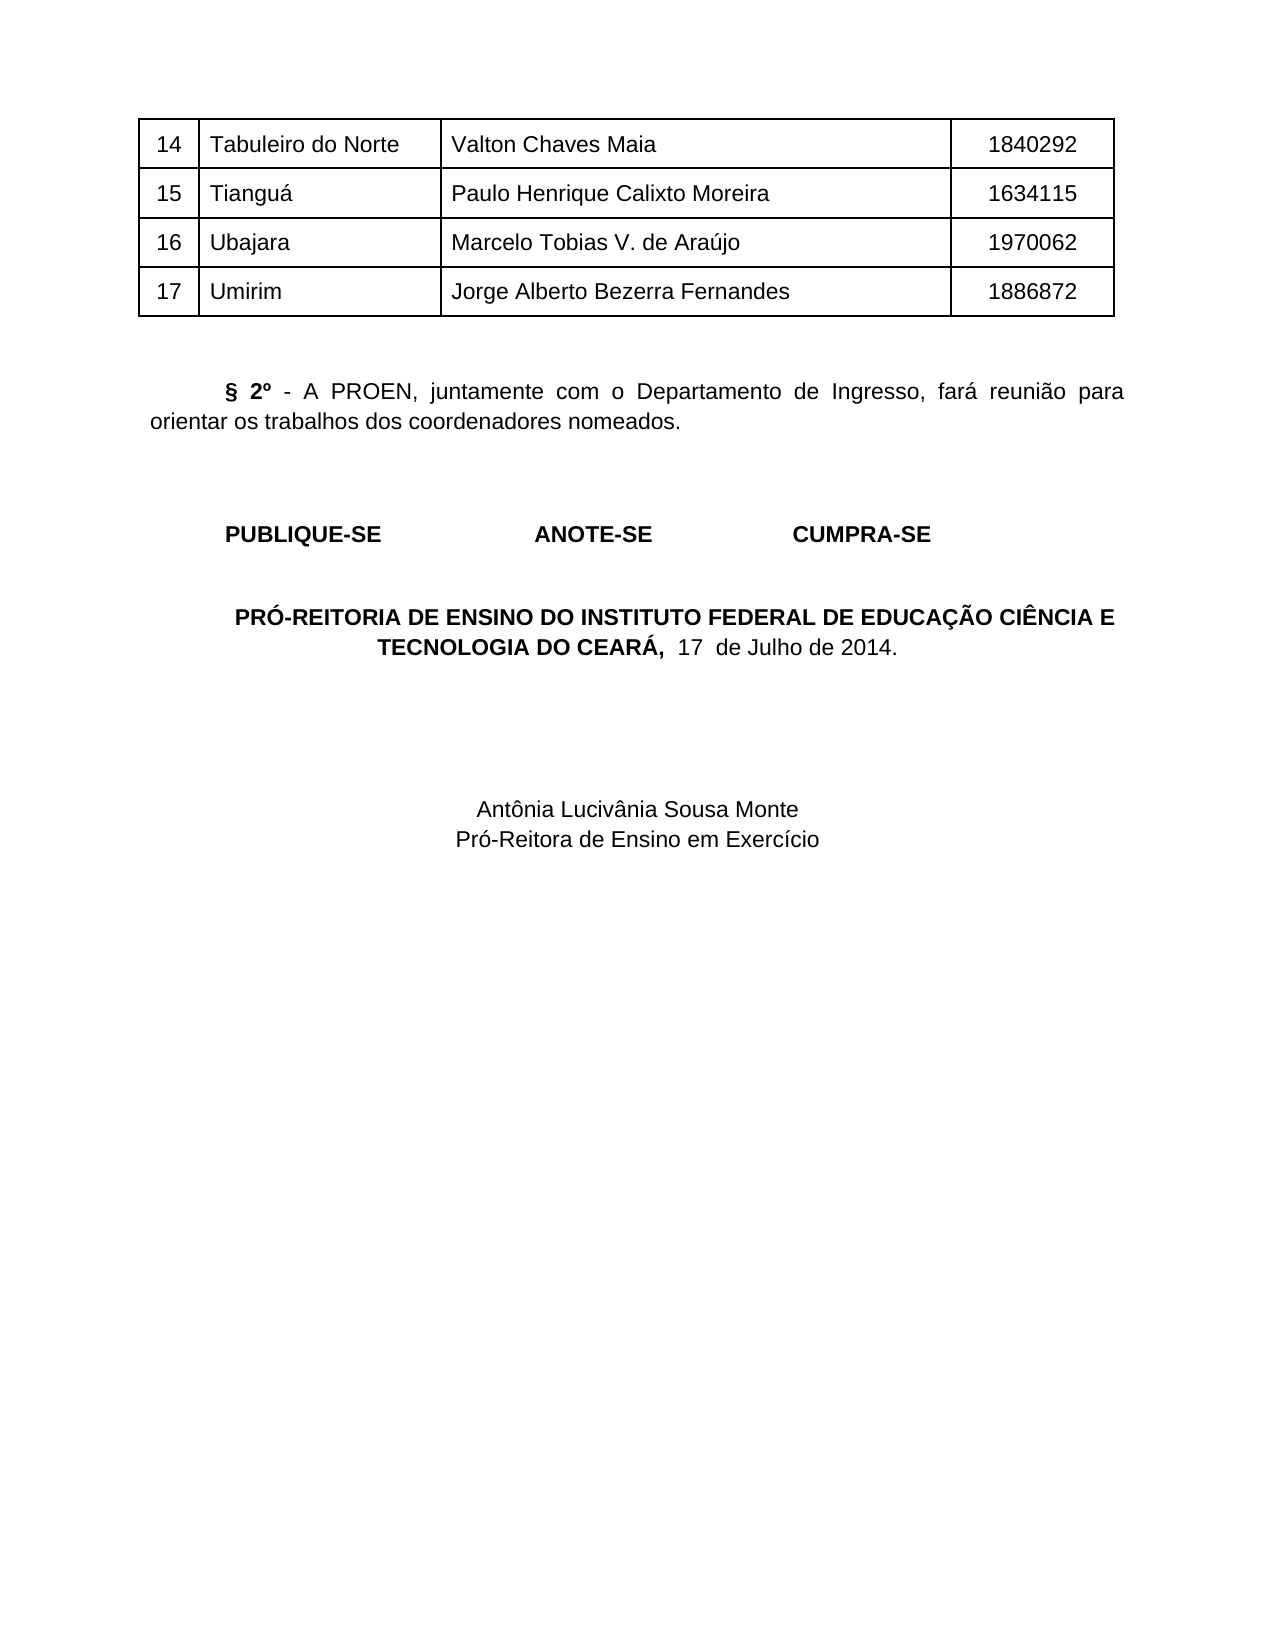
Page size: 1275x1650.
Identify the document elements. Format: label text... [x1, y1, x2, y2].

text PUBLIQUE-SE ANOTE-SE CUMPRA-SE [150, 521, 1125, 547]
table_cell Ubajara [200, 219, 440, 266]
table_cell 17 [140, 268, 198, 315]
table_cell Jorge Alberto Bezerra Fernandes [442, 268, 950, 315]
text Pró-Reitora de Ensino em Exercício [150, 826, 1125, 853]
text § 2º - A PROEN, juntamente com o Departamento de Ingresso, fará reunião para orientar os trabalhos dos coordenadores nomeados. [150, 378, 1125, 434]
text PRÓ-REITORIA DE ENSINO DO INSTITUTO FEDERAL DE EDUCAÇÃO CIÊNCIA E TECNOLOGIA DO CEARÁ, 17 de Julho de 2014. [150, 604, 1125, 660]
table_cell 1970062 [952, 219, 1113, 266]
table_cell 1634115 [952, 169, 1113, 217]
table_cell 14 [140, 120, 198, 167]
text Antônia Lucivânia Sousa Monte [150, 796, 1125, 822]
table_cell Valton Chaves Maia [442, 120, 950, 167]
table_cell Tianguá [200, 169, 440, 217]
table_cell Umirim [200, 268, 440, 315]
table_cell 16 [140, 219, 198, 266]
table_cell 15 [140, 169, 198, 217]
table_cell Paulo Henrique Calixto Moreira [442, 169, 950, 217]
table_cell 1886872 [952, 268, 1113, 315]
table_cell Tabuleiro do Norte [200, 120, 440, 167]
table_cell 1840292 [952, 120, 1113, 167]
table_cell Marcelo Tobias V. de Araújo [442, 219, 950, 266]
